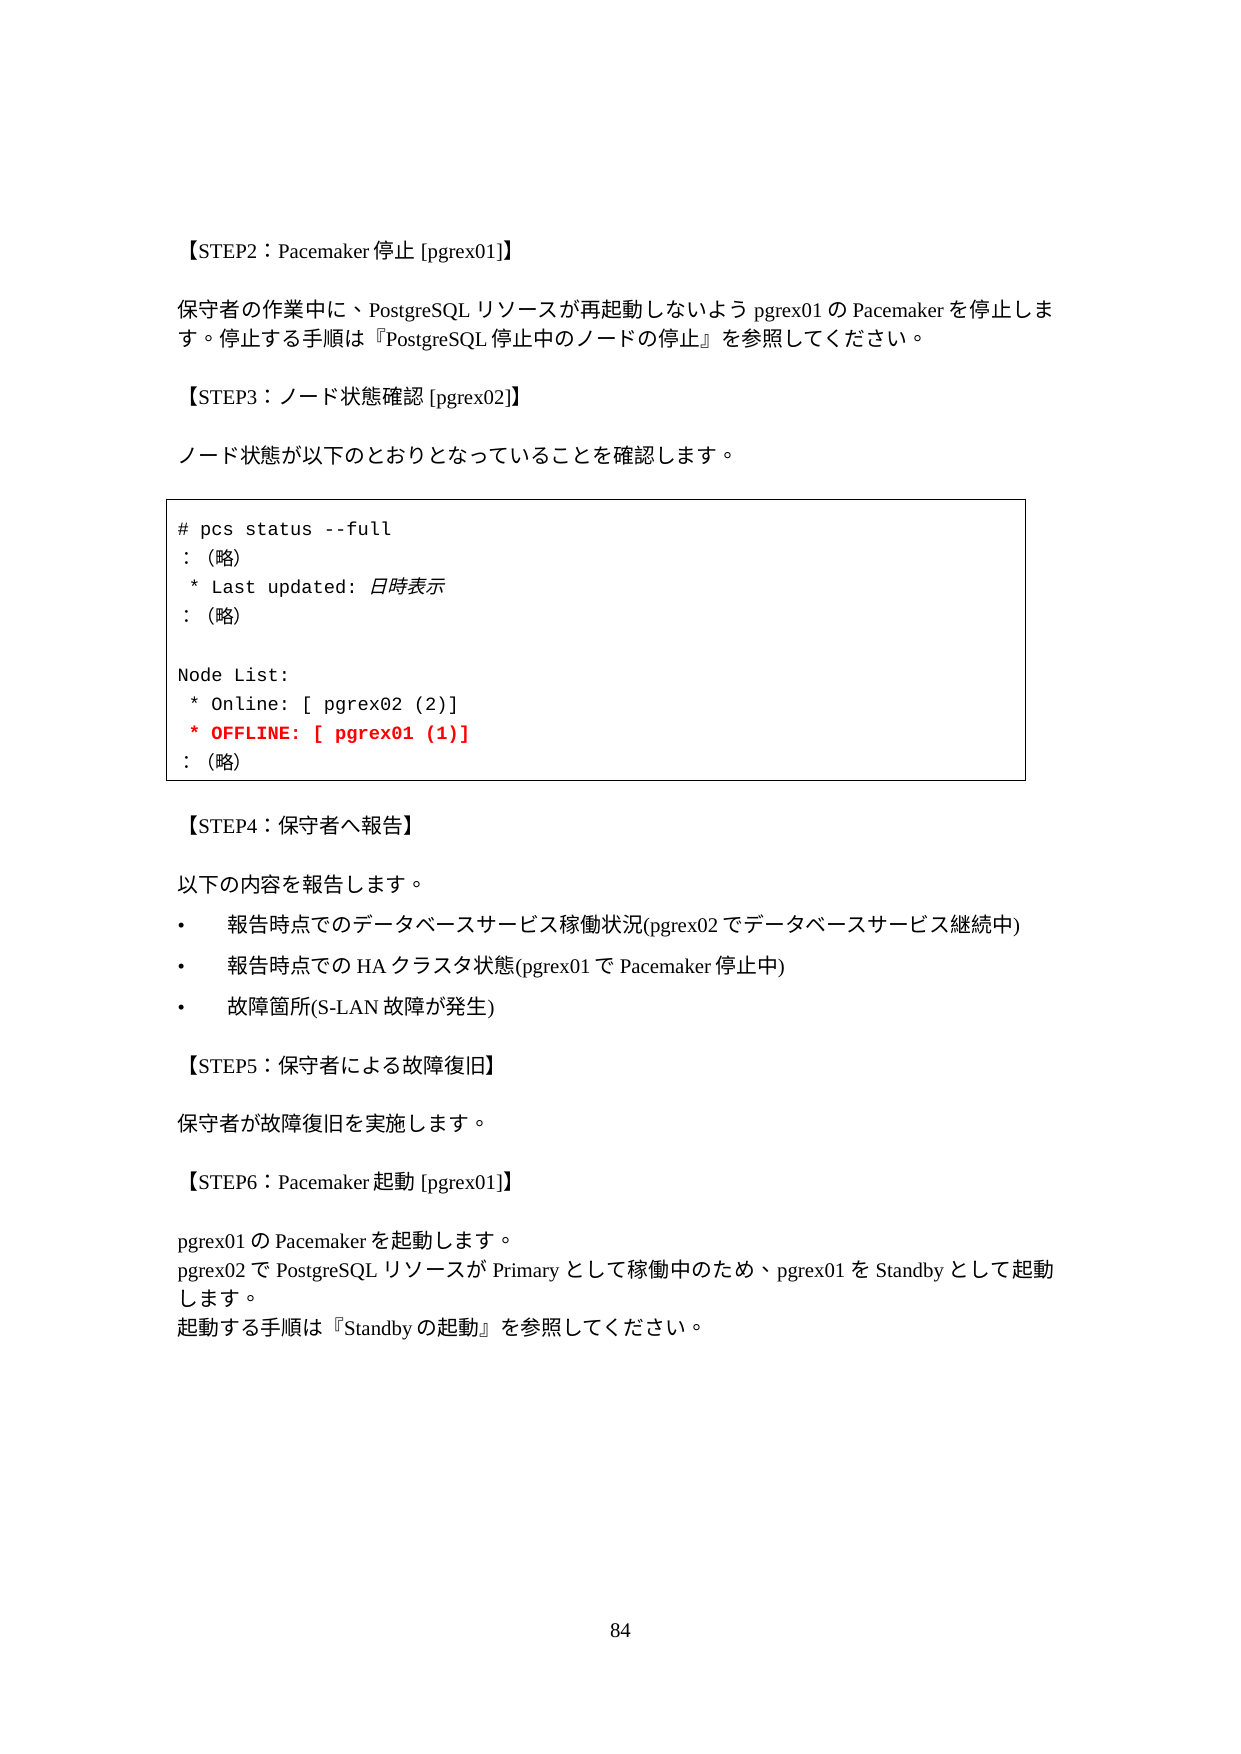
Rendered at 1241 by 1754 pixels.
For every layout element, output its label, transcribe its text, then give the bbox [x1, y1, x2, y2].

text ノード状態が以下のとおりとなっていることを確認します。 [177, 440, 1054, 469]
table_header # pcs status --full ：（略） * Last updated: 日時表示 ：（略） Node List: * Online: [ pgrex02 (2)] * OFFLINE: [ pgrex01 (1)] ：（略） [167, 500, 1025, 780]
text 以下の内容を報告します。 [177, 869, 1054, 898]
text 【STEP6：Pacemaker起動 [pgrex01]】 [177, 1167, 1054, 1196]
text 【STEP2：Pacemaker停止 [pgrex01]】 [177, 236, 1054, 265]
text 起動する手順は『Standbyの起動』を参照してください。 [177, 1313, 1054, 1342]
list 報告時点でのデータベースサービス稼働状況(pgrex02でデータベースサービス継続中) [177, 911, 1063, 939]
text 【STEP3：ノード状態確認 [pgrex02]】 [177, 382, 1054, 411]
list 故障箇所(S-LAN故障が発生) [177, 992, 1063, 1021]
text pgrex01のPacemakerを起動します。 [177, 1225, 1054, 1254]
text 【STEP5：保守者による故障復旧】 [177, 1050, 1054, 1079]
text 保守者が故障復旧を実施します。 [177, 1108, 1054, 1138]
text 【STEP4：保守者へ報告】 [177, 811, 1054, 840]
text 保守者の作業中に、PostgreSQLリソースが再起動しないようpgrex01のPacemakerを停止します。停止する手順は『PostgreSQL停止中のノードの停止』を参照してください。 [177, 294, 1054, 353]
text pgrex02でPostgreSQLリソースがPrimaryとして稼働中のため、pgrex01をStandbyとして起動します。 [177, 1254, 1054, 1313]
list 報告時点でのHAクラスタ状態(pgrex01でPacemaker停止中) [177, 952, 1063, 980]
